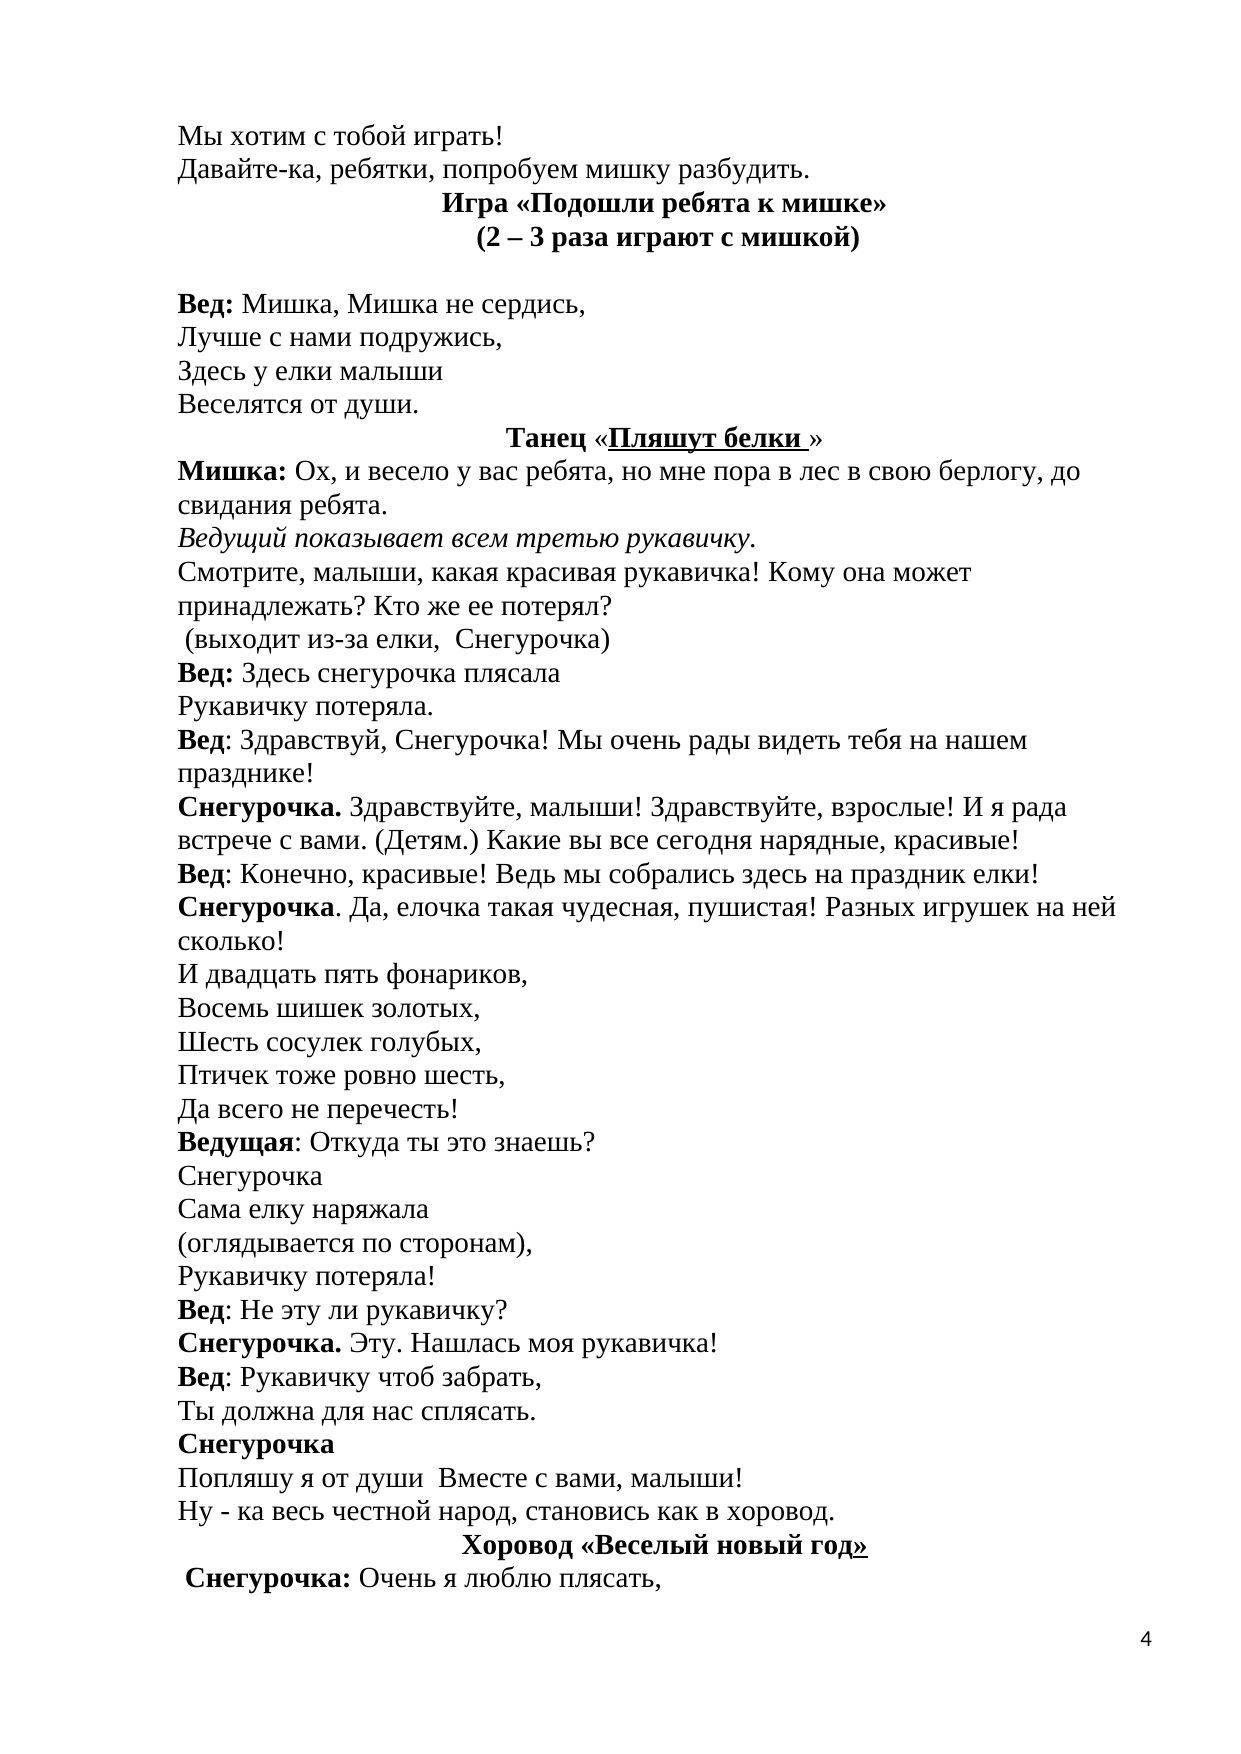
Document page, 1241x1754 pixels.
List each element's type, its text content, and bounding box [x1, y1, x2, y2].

text Веселятся от души. [177, 386, 1152, 420]
text Танец «Пляшут белки » [177, 420, 1152, 453]
text Давайте-ка, ребятки, попробуем мишку разбудить. [177, 152, 1152, 185]
text Птичек тоже ровно шесть, [177, 1057, 1152, 1091]
text Снегурочка [177, 1426, 1152, 1460]
text Ведущая: Откуда ты это знаешь? [177, 1124, 1152, 1158]
text (оглядывается по сторонам), [177, 1225, 1152, 1258]
text Вед: Рукавичку чтоб забрать, [177, 1359, 1152, 1393]
text Вед: Здесь снегурочка плясала [177, 655, 1152, 688]
text Хоровод «Веселый новый год» [177, 1527, 1152, 1560]
text Мишка: Ох, и весело у вас ребята, но мне пора в лес в свою берлогу, до свидания ребята. [177, 453, 1152, 521]
text Ты должна для нас сплясать. [177, 1393, 1152, 1426]
text Снегурочка: Очень я люблю плясать, [177, 1560, 1152, 1594]
text Рукавичку потеряла! [177, 1258, 1152, 1292]
text Вед: Конечно, красивые! Ведь мы собрались здесь на праздник елки! [177, 856, 1152, 889]
text Попляшу я от души Вместе с вами, малыши! [177, 1460, 1152, 1493]
text Лучше с нами подружись, [177, 319, 1152, 353]
text Восемь шишек золотых, [177, 990, 1152, 1024]
text (выходит из-за елки, Снегурочка) [177, 621, 1152, 655]
text Смотрите, малыши, какая красивая рукавичка! Кому она может принадлежать? Кто же ее потерял? [177, 554, 1152, 621]
text Вед: Здравствуй, Снегурочка! Мы очень рады видеть тебя на нашем празднике! [177, 722, 1152, 789]
text Сама елку наряжала [177, 1191, 1152, 1225]
text И двадцать пять фонариков, [177, 957, 1152, 990]
text Шесть сосулек голубых, [177, 1024, 1152, 1057]
text Снегурочка. Здравствуйте, малыши! Здравствуйте, взрослые! И я рада встрече с вами. (Детям.) Какие вы все сегодня нарядные, красивые! [177, 789, 1152, 856]
text Снегурочка [177, 1158, 1152, 1191]
text Ну - ка весь честной народ, становись как в хоровод. [177, 1493, 1152, 1527]
text Игра «Подошли ребята к мишке» [177, 185, 1152, 219]
text Вед: Мишка, Мишка не сердись, [177, 286, 1152, 319]
text Ведущий показывает всем третью рукавичку. [177, 521, 1152, 554]
text Рукавичку потеряла. [177, 688, 1152, 722]
text Снегурочка. Да, елочка такая чудесная, пушистая! Разных игрушек на ней сколько! [177, 889, 1152, 957]
text (2 – 3 раза играют с мишкой) [177, 219, 1152, 252]
text Здесь у елки малыши [177, 353, 1152, 386]
text Мы хотим с тобой играть! [177, 118, 1152, 152]
text Снегурочка. Эту. Нашлась моя рукавичка! [177, 1326, 1152, 1359]
text Вед: Не эту ли рукавичку? [177, 1292, 1152, 1326]
text Да всего не перечесть! [177, 1091, 1152, 1124]
